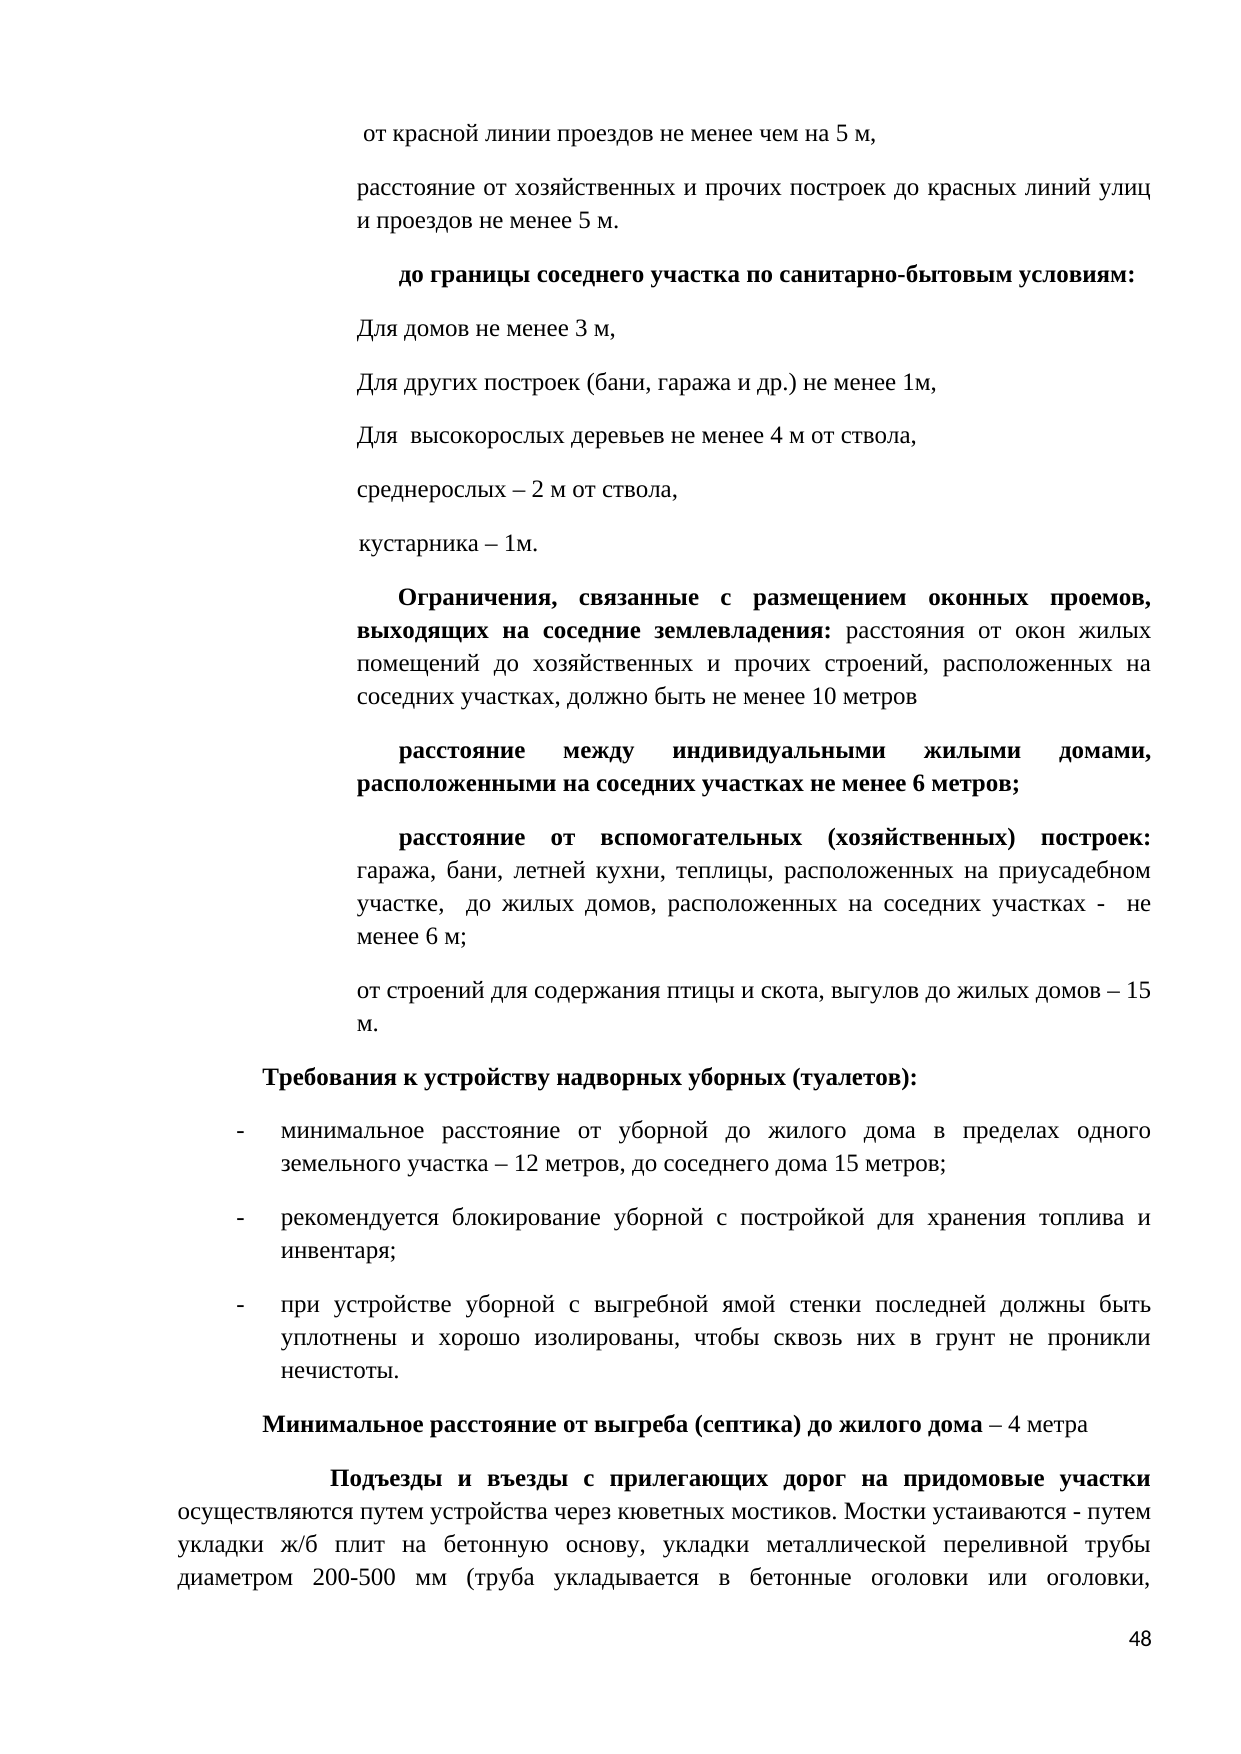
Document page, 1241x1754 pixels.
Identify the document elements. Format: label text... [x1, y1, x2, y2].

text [177, 1463, 1152, 1591]
text расстояние от хозяйственных и прочих построек до красных линий улиц и проездов не менее 5 м. [357, 172, 1152, 234]
text  Требования к устройству надворных уборных (туалетов): [177, 1062, 1152, 1090]
text  Ограничения, связанные с размещением оконных проемов, выходящих на соседние землевладения: расстояния от окон жилых помещений до хозяйственных и прочих строений, расположенных на соседних участках, должно быть не менее 10 метров [357, 582, 1152, 710]
text кустарника – 1м. [177, 528, 1152, 557]
text Для домов не менее 3 м, [357, 313, 1152, 341]
text - рекомендуется блокирование уборной с постройкой для хранения топлива и инвентаря; [236, 1202, 1152, 1264]
text Для других построек (бани, гаража и др.) не менее 1м, [357, 367, 1152, 395]
text Для высокорослых деревьев не менее 4 м от ствола, [357, 420, 1152, 449]
text - минимальное расстояние от уборной до жилого дома в пределах одного земельного участка – 12 метров, до соседнего дома 15 метров; [236, 1115, 1152, 1177]
text  до границы соседнего участка по санитарно-бытовым условиям: [357, 259, 1152, 288]
text от строений для содержания птицы и скота, выгулов до жилых домов – 15 м. [357, 975, 1152, 1036]
text  Минимальное расстояние от выгреба (септика) до жилого дома – 4 метра [177, 1409, 1152, 1438]
text  расстояние между индивидуальными жилыми домами, расположенными на соседних участках не менее 6 метров; [357, 735, 1152, 797]
text  расстояние от вспомогательных (хозяйственных) построек: гаража, бани, летней кухни, теплицы, расположенных на приусадебном участке, до жилых домов, расположенных на соседних участках - не менее 6 м; [357, 822, 1152, 949]
text - при устройстве уборной с выгребной ямой стенки последней должны быть уплотнены и хорошо изолированы, чтобы сквозь них в грунт не проникли нечистоты. [236, 1289, 1152, 1384]
text среднерослых – 2 м от ствола, [357, 474, 1152, 503]
text от красной линии проездов не менее чем на 5 м, [357, 118, 1152, 147]
